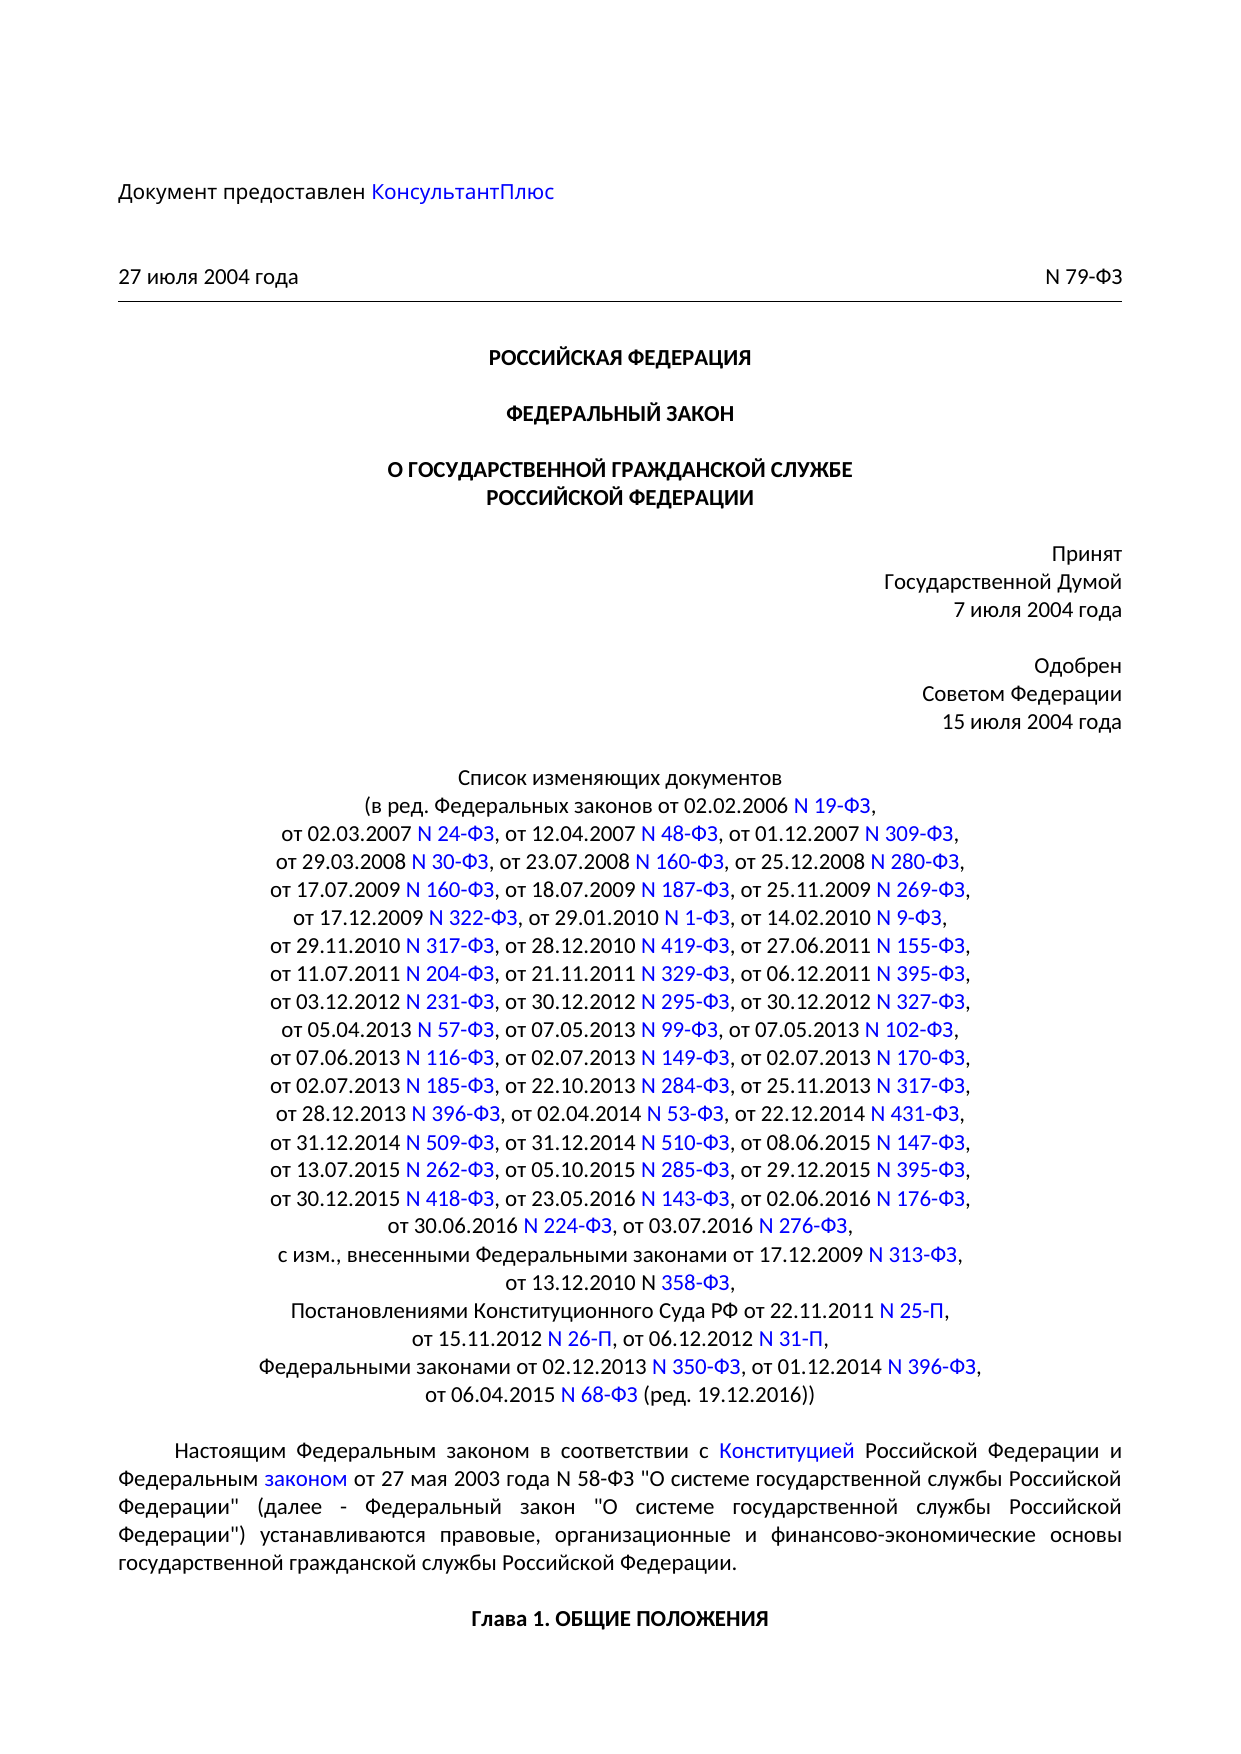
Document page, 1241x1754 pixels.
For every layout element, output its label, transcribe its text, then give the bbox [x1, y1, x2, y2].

text от 02.07.2013 N 185-ФЗ, от 22.10.2013 N 284-ФЗ, от 25.11.2013 N 317-ФЗ, [118, 1072, 1122, 1099]
text от 06.04.2015 N 68-ФЗ (ред. 19.12.2016)) [118, 1380, 1122, 1408]
text от 29.03.2008 N 30-ФЗ, от 23.07.2008 N 160-ФЗ, от 25.12.2008 N 280-ФЗ, [118, 847, 1122, 875]
title РОССИЙСКОЙ ФЕДЕРАЦИИ [118, 483, 1122, 511]
text (в ред. Федеральных законов от 02.02.2006 N 19-ФЗ, [118, 791, 1122, 819]
text 7 июля 2004 года [118, 595, 1122, 623]
text от 03.12.2012 N 231-ФЗ, от 30.12.2012 N 295-ФЗ, от 30.12.2012 N 327-ФЗ, [118, 987, 1122, 1016]
text от 15.11.2012 N 26-П, от 06.12.2012 N 31-П, [118, 1324, 1122, 1352]
table_header N 79-ФЗ [646, 262, 1122, 290]
text Постановлениями Конституционного Суда РФ от 22.11.2011 N 25-П, [118, 1296, 1122, 1324]
text от 17.07.2009 N 160-ФЗ, от 18.07.2009 N 187-ФЗ, от 25.11.2009 N 269-ФЗ, [118, 875, 1122, 903]
text Настоящим Федеральным законом в соответствии с Конституцией Российской Федерации и Федеральным законом от 27 мая 2003 года N 58-ФЗ "О системе государственной службы Российской Федерации" (далее - Федеральный закон "О системе государственной службы Российской Федерации") устанавливаются правовые, организационные и финансово-экономические основы государственной гражданской службы Российской Федерации. [118, 1436, 1122, 1576]
table_header 27 июля 2004 года [118, 262, 646, 290]
text от 02.03.2007 N 24-ФЗ, от 12.04.2007 N 48-ФЗ, от 01.12.2007 N 309-ФЗ, [118, 819, 1122, 847]
text от 29.11.2010 N 317-ФЗ, от 28.12.2010 N 419-ФЗ, от 27.06.2011 N 155-ФЗ, [118, 931, 1122, 959]
text от 31.12.2014 N 509-ФЗ, от 31.12.2014 N 510-ФЗ, от 08.06.2015 N 147-ФЗ, [118, 1128, 1122, 1156]
text от 13.12.2010 N 358-ФЗ, [118, 1268, 1122, 1296]
text с изм., внесенными Федеральными законами от 17.12.2009 N 313-ФЗ, [118, 1240, 1122, 1268]
text от 11.07.2011 N 204-ФЗ, от 21.11.2011 N 329-ФЗ, от 06.12.2011 N 395-ФЗ, [118, 959, 1122, 987]
text Федеральными законами от 02.12.2013 N 350-ФЗ, от 01.12.2014 N 396-ФЗ, [118, 1352, 1122, 1380]
text Принят [118, 539, 1122, 567]
title О ГОСУДАРСТВЕННОЙ ГРАЖДАНСКОЙ СЛУЖБЕ [118, 455, 1122, 483]
text Список изменяющих документов [118, 763, 1122, 791]
text от 05.04.2013 N 57-ФЗ, от 07.05.2013 N 99-ФЗ, от 07.05.2013 N 102-ФЗ, [118, 1016, 1122, 1043]
text Одобрен [118, 651, 1122, 679]
title РОССИЙСКАЯ ФЕДЕРАЦИЯ [118, 343, 1122, 371]
title Документ предоставлен КонсультантПлюс [118, 177, 1122, 234]
title Глава 1. ОБЩИЕ ПОЛОЖЕНИЯ [118, 1604, 1122, 1632]
text Государственной Думой [118, 567, 1122, 595]
title ФЕДЕРАЛЬНЫЙ ЗАКОН [118, 399, 1122, 427]
text от 13.07.2015 N 262-ФЗ, от 05.10.2015 N 285-ФЗ, от 29.12.2015 N 395-ФЗ, [118, 1156, 1122, 1184]
text от 07.06.2013 N 116-ФЗ, от 02.07.2013 N 149-ФЗ, от 02.07.2013 N 170-ФЗ, [118, 1043, 1122, 1072]
text от 17.12.2009 N 322-ФЗ, от 29.01.2010 N 1-ФЗ, от 14.02.2010 N 9-ФЗ, [118, 903, 1122, 931]
text от 30.12.2015 N 418-ФЗ, от 23.05.2016 N 143-ФЗ, от 02.06.2016 N 176-ФЗ, [118, 1184, 1122, 1212]
text 15 июля 2004 года [118, 707, 1122, 735]
text от 28.12.2013 N 396-ФЗ, от 02.04.2014 N 53-ФЗ, от 22.12.2014 N 431-ФЗ, [118, 1099, 1122, 1128]
text Советом Федерации [118, 679, 1122, 707]
text от 30.06.2016 N 224-ФЗ, от 03.07.2016 N 276-ФЗ, [118, 1212, 1122, 1240]
